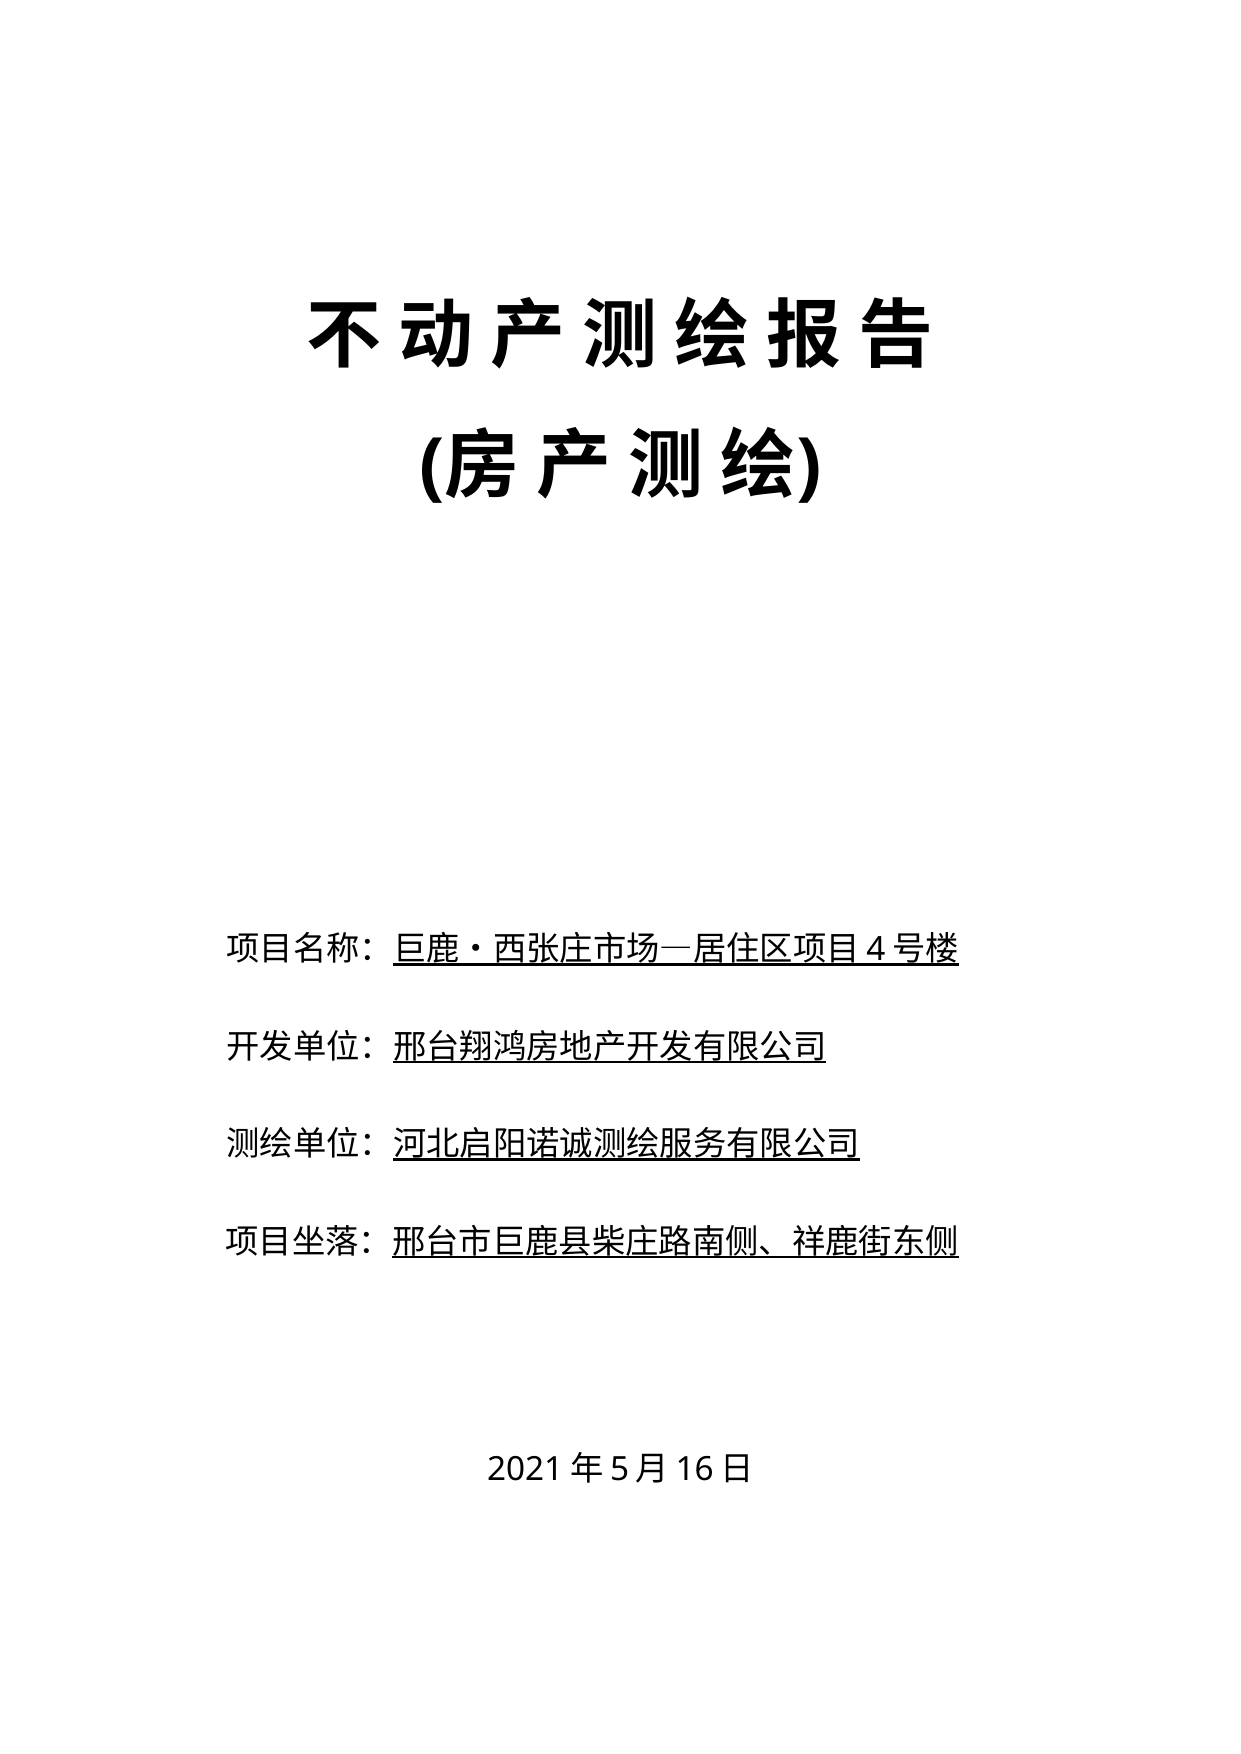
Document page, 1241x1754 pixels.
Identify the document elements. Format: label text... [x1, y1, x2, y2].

text 测绘单位：河北启阳诺诚测绘服务有限公司 [159, 1109, 1081, 1174]
text 开发单位：邢台翔鸿房地产开发有限公司 [159, 1011, 1081, 1076]
text 2021年5月16日 [159, 1434, 1081, 1499]
text 不 动 产 测 绘 报 告 [159, 264, 1081, 394]
text (房 产 测 绘) [159, 394, 1081, 524]
text 项目名称：巨鹿•西张庄市场—居住区项目4号楼 [159, 914, 1081, 979]
text 项目坐落：邢台市巨鹿县柴庄路南侧、祥鹿街东侧 [225, 1206, 1081, 1271]
